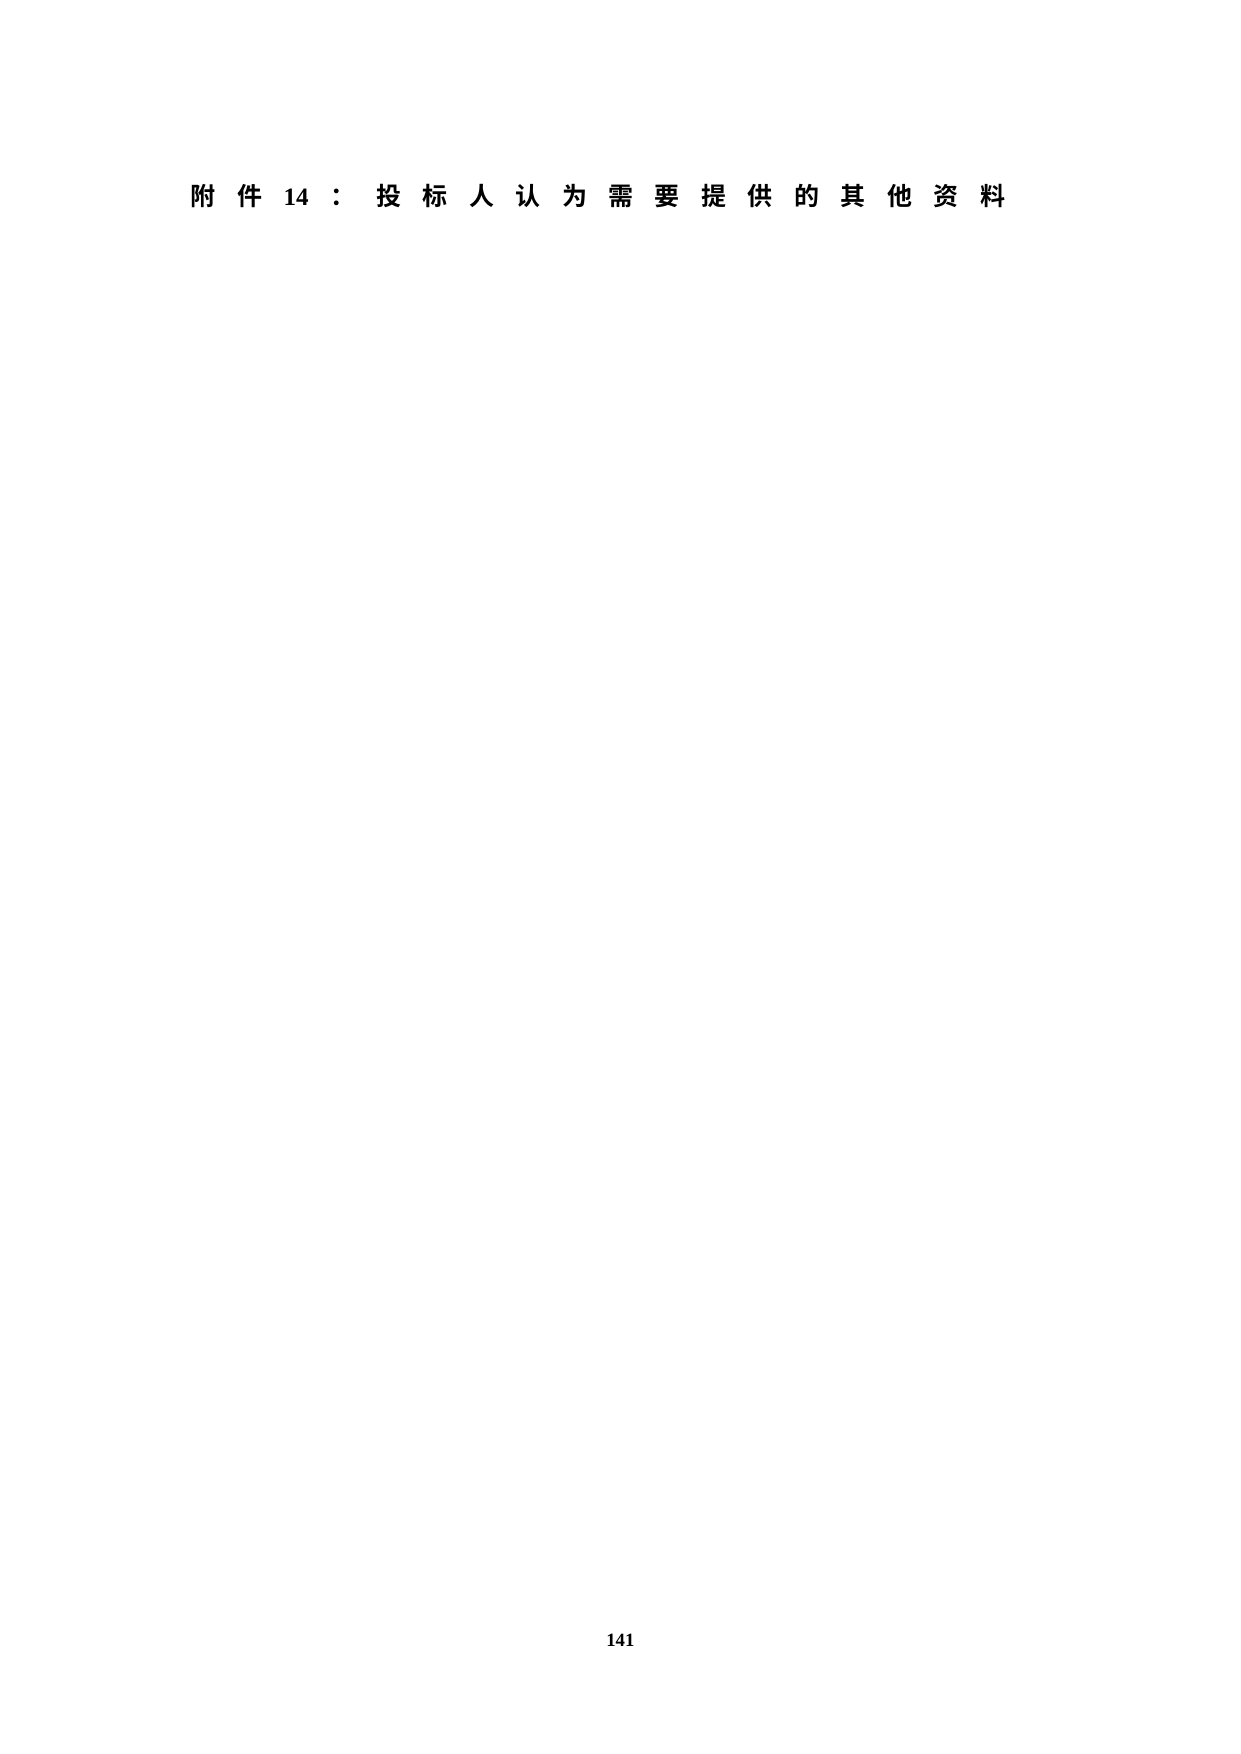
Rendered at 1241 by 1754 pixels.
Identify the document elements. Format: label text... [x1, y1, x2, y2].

text 附件14：投标人认为需要提供的其他资料 [190, 164, 1050, 224]
